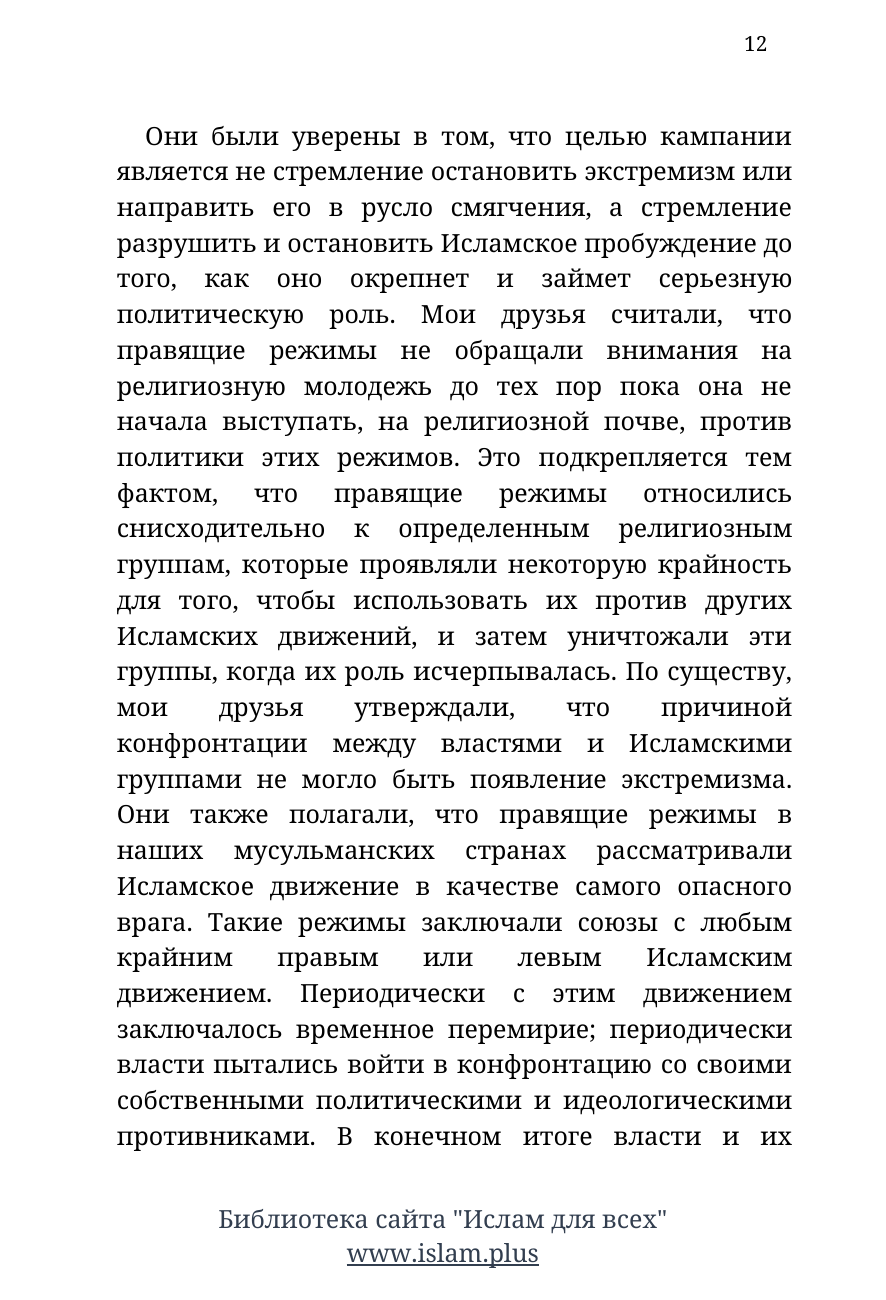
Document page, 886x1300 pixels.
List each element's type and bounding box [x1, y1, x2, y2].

text [117, 118, 793, 1153]
